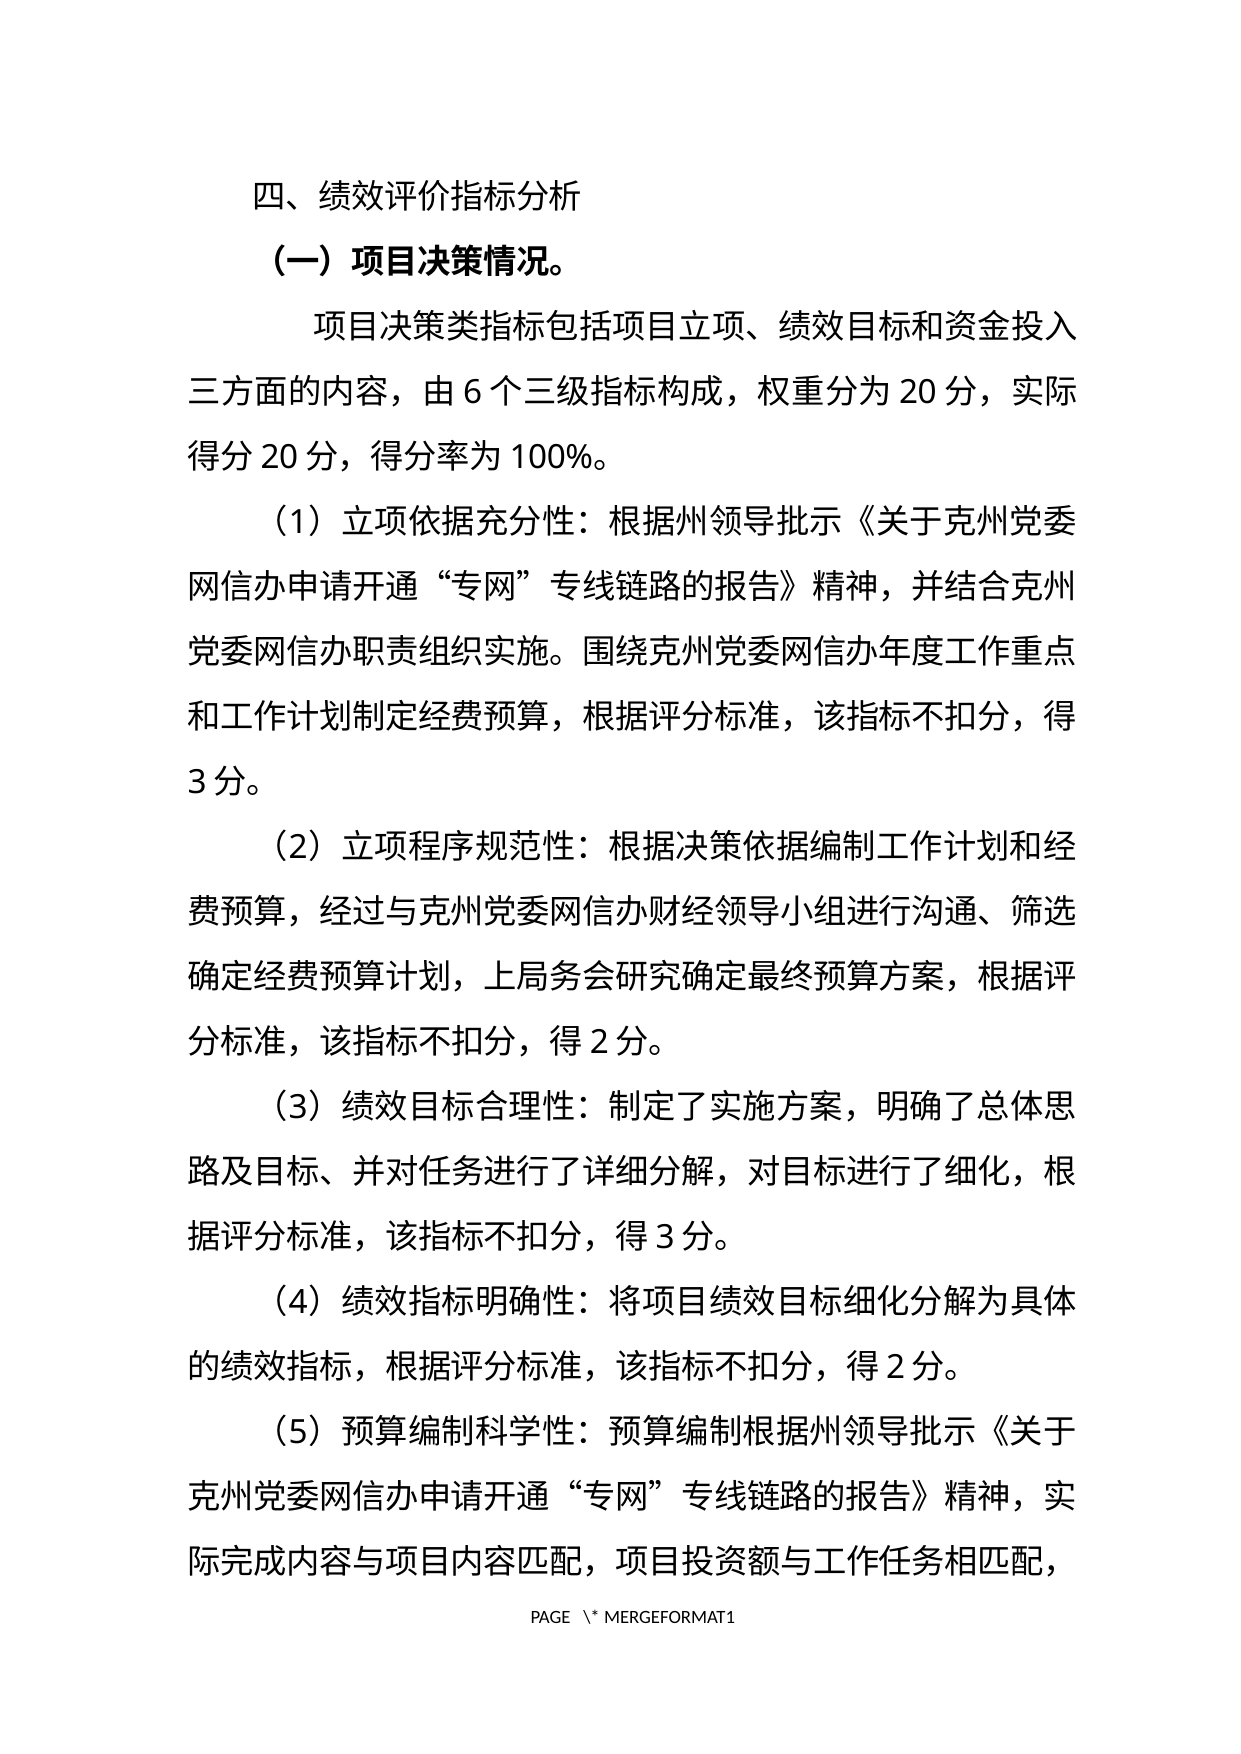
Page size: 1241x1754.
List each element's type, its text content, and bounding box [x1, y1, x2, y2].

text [187, 292, 1078, 1592]
text 四、绩效评价指标分析 [187, 162, 1078, 227]
text （一）项目决策情况。 [187, 227, 1078, 292]
